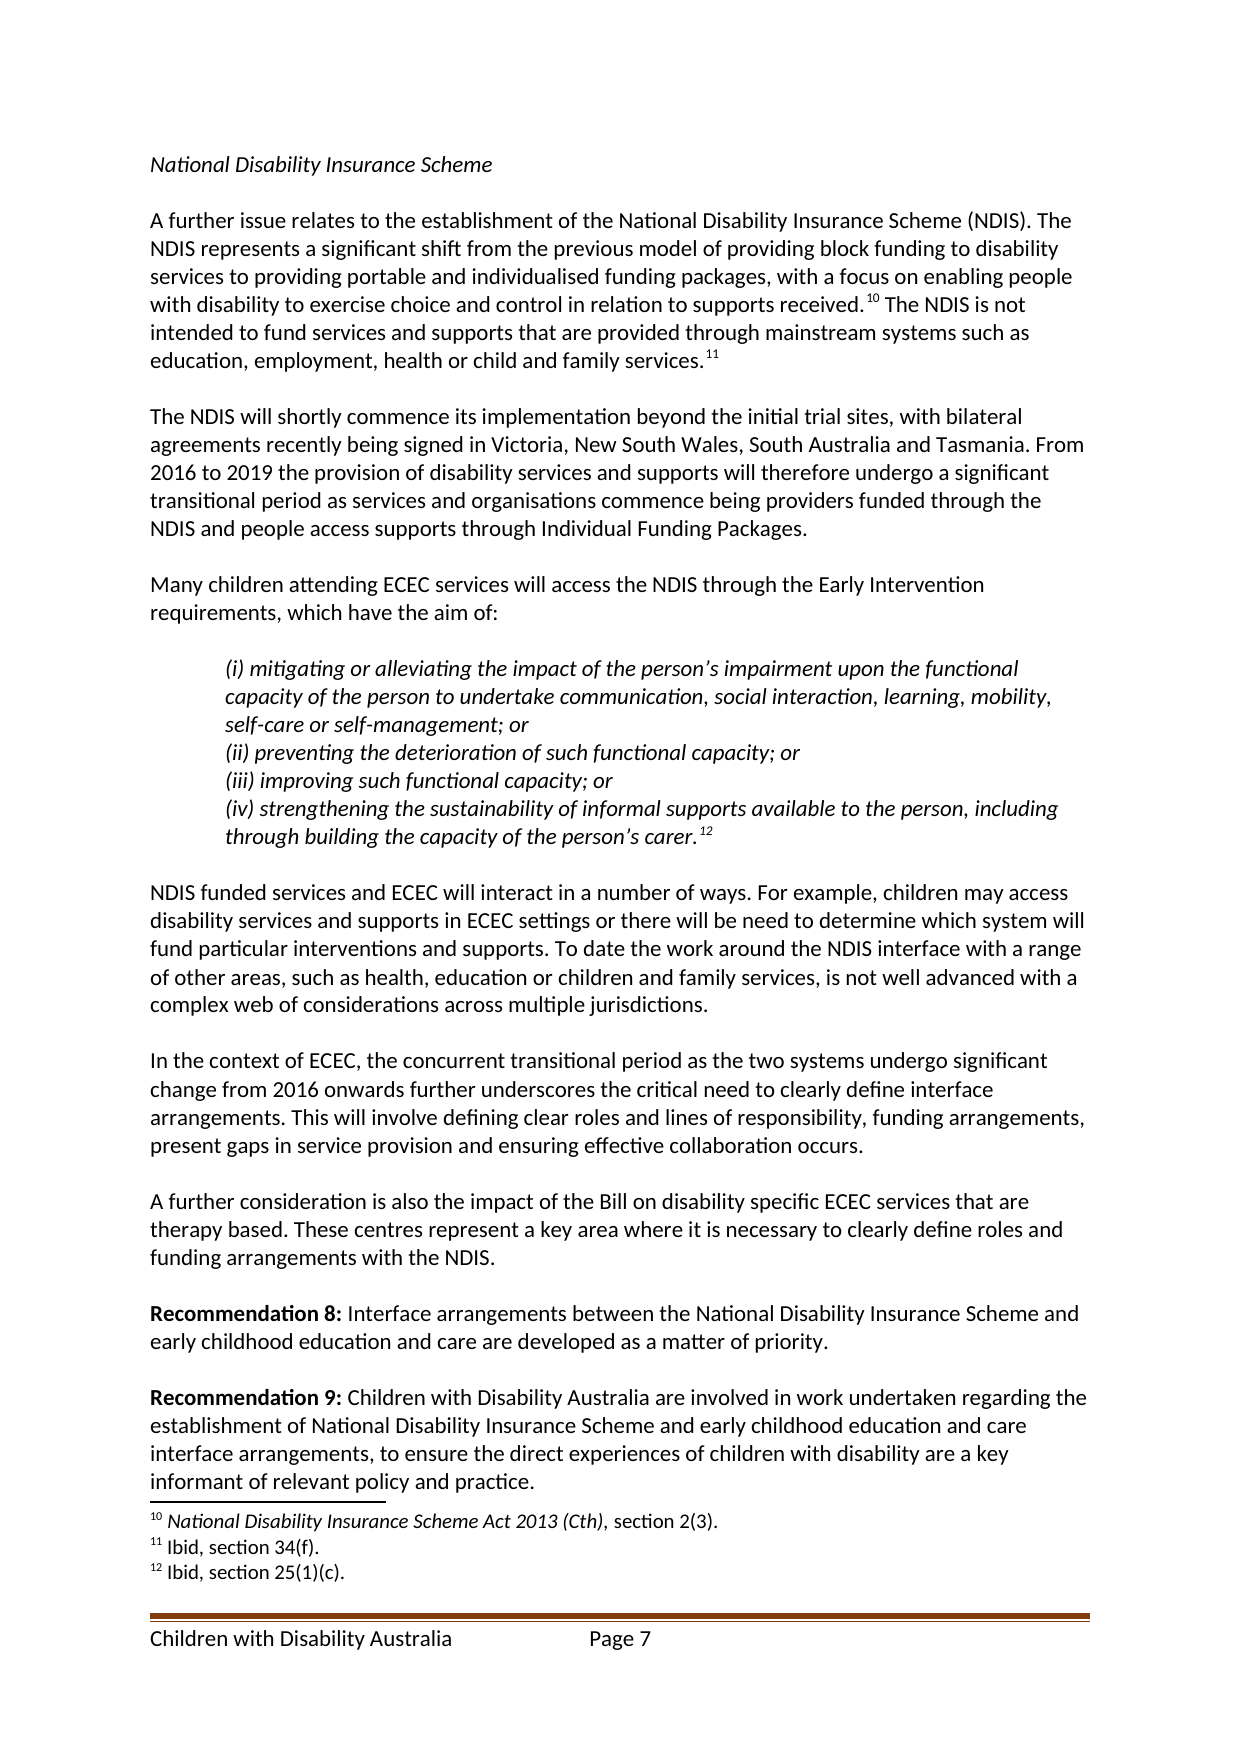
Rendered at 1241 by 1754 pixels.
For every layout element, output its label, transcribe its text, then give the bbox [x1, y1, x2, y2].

text (iii) improving such functional capacity; or [225, 766, 1090, 794]
text The NDIS will shortly commence its implementation beyond the initial trial sites, with bilateral agreements recently being signed in Victoria, New South Wales, South Australia and Tasmania. From 2016 to 2019 the provision of disability services and supports will therefore undergo a significant transitional period as services and organisations commence being providers funded through the NDIS and people access supports through Individual Funding Packages. [150, 402, 1090, 542]
text NDIS funded services and ECEC will interact in a number of ways. For example, children may access disability services and supports in ECEC settings or there will be need to determine which system will fund particular interventions and supports. To date the work around the NDIS interface with a range of other areas, such as health, education or children and family services, is not well advanced with a complex web of considerations across multiple jurisdictions. [150, 878, 1090, 1019]
text In the context of ECEC, the concurrent transitional period as the two systems undergo significant change from 2016 onwards further underscores the critical need to clearly define interface arrangements. This will involve defining clear roles and lines of responsibility, funding arrangements, present gaps in service provision and ensuring effective collaboration occurs. [150, 1047, 1090, 1159]
text National Disability Insurance Scheme [150, 150, 1090, 178]
text A further issue relates to the establishment of the National Disability Insurance Scheme (NDIS). The NDIS represents a significant shift from the previous model of providing block funding to disability services to providing portable and individualised funding packages, with a focus on enabling people with disability to exercise choice and control in relation to supports received. The NDIS is not intended to fund services and supports that are provided through mainstream systems such as education, employment, health or child and family services. [150, 206, 1090, 374]
text Recommendation 9: Children with Disability Australia are involved in work undertaken regarding the establishment of National Disability Insurance Scheme and early childhood education and care interface arrangements, to ensure the direct experiences of children with disability are a key informant of relevant policy and practice. [150, 1383, 1090, 1495]
text Many children attending ECEC services will access the NDIS through the Early Intervention requirements, which have the aim of: [150, 570, 1090, 626]
text (i) mitigating or alleviating the impact of the person’s impairment upon the functional capacity of the person to undertake communication, social interaction, learning, mobility, self-care or self-management; or [225, 654, 1090, 738]
text A further consideration is also the impact of the Bill on disability specific ECEC services that are therapy based. These centres represent a key area where it is necessary to clearly define roles and funding arrangements with the NDIS. [150, 1187, 1090, 1271]
text Recommendation 8: Interface arrangements between the National Disability Insurance Scheme and early childhood education and care are developed as a matter of priority. [150, 1299, 1090, 1355]
text (ii) preventing the deterioration of such functional capacity; or [225, 738, 1090, 766]
text (iv) strengthening the sustainability of informal supports available to the person, including through building the capacity of the person’s carer. [225, 794, 1090, 851]
